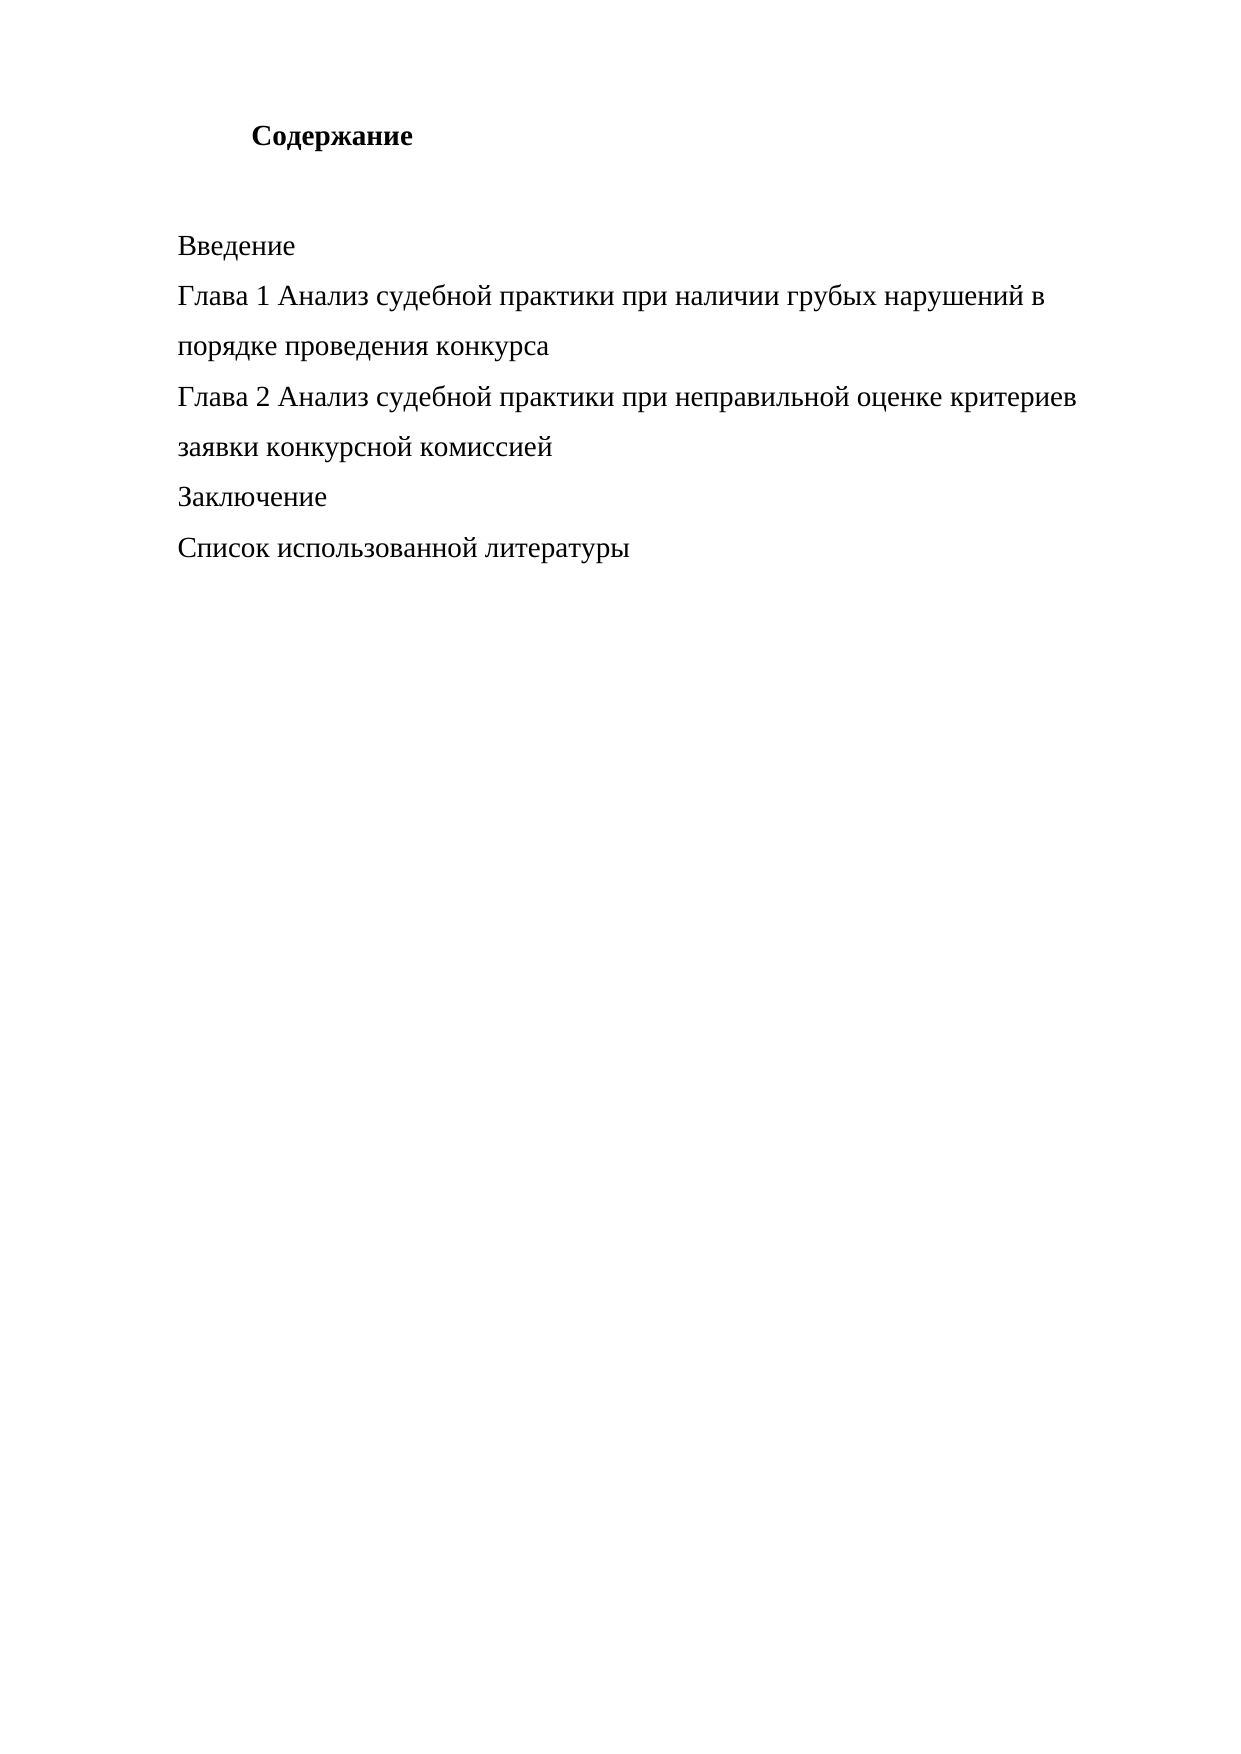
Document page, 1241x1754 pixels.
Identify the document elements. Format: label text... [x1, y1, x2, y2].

text Глава 1 Анализ судебной практики при наличии грубых нарушений в порядке проведения конкурса [177, 278, 1152, 362]
text Список использованной литературы [177, 530, 1152, 563]
text Глава 2 Анализ судебной практики при неправильной оценке критериев заявки конкурсной комиссией [177, 379, 1152, 463]
text Содержание [177, 118, 1152, 152]
text Введение [177, 228, 1152, 261]
text Заключение [177, 479, 1152, 513]
